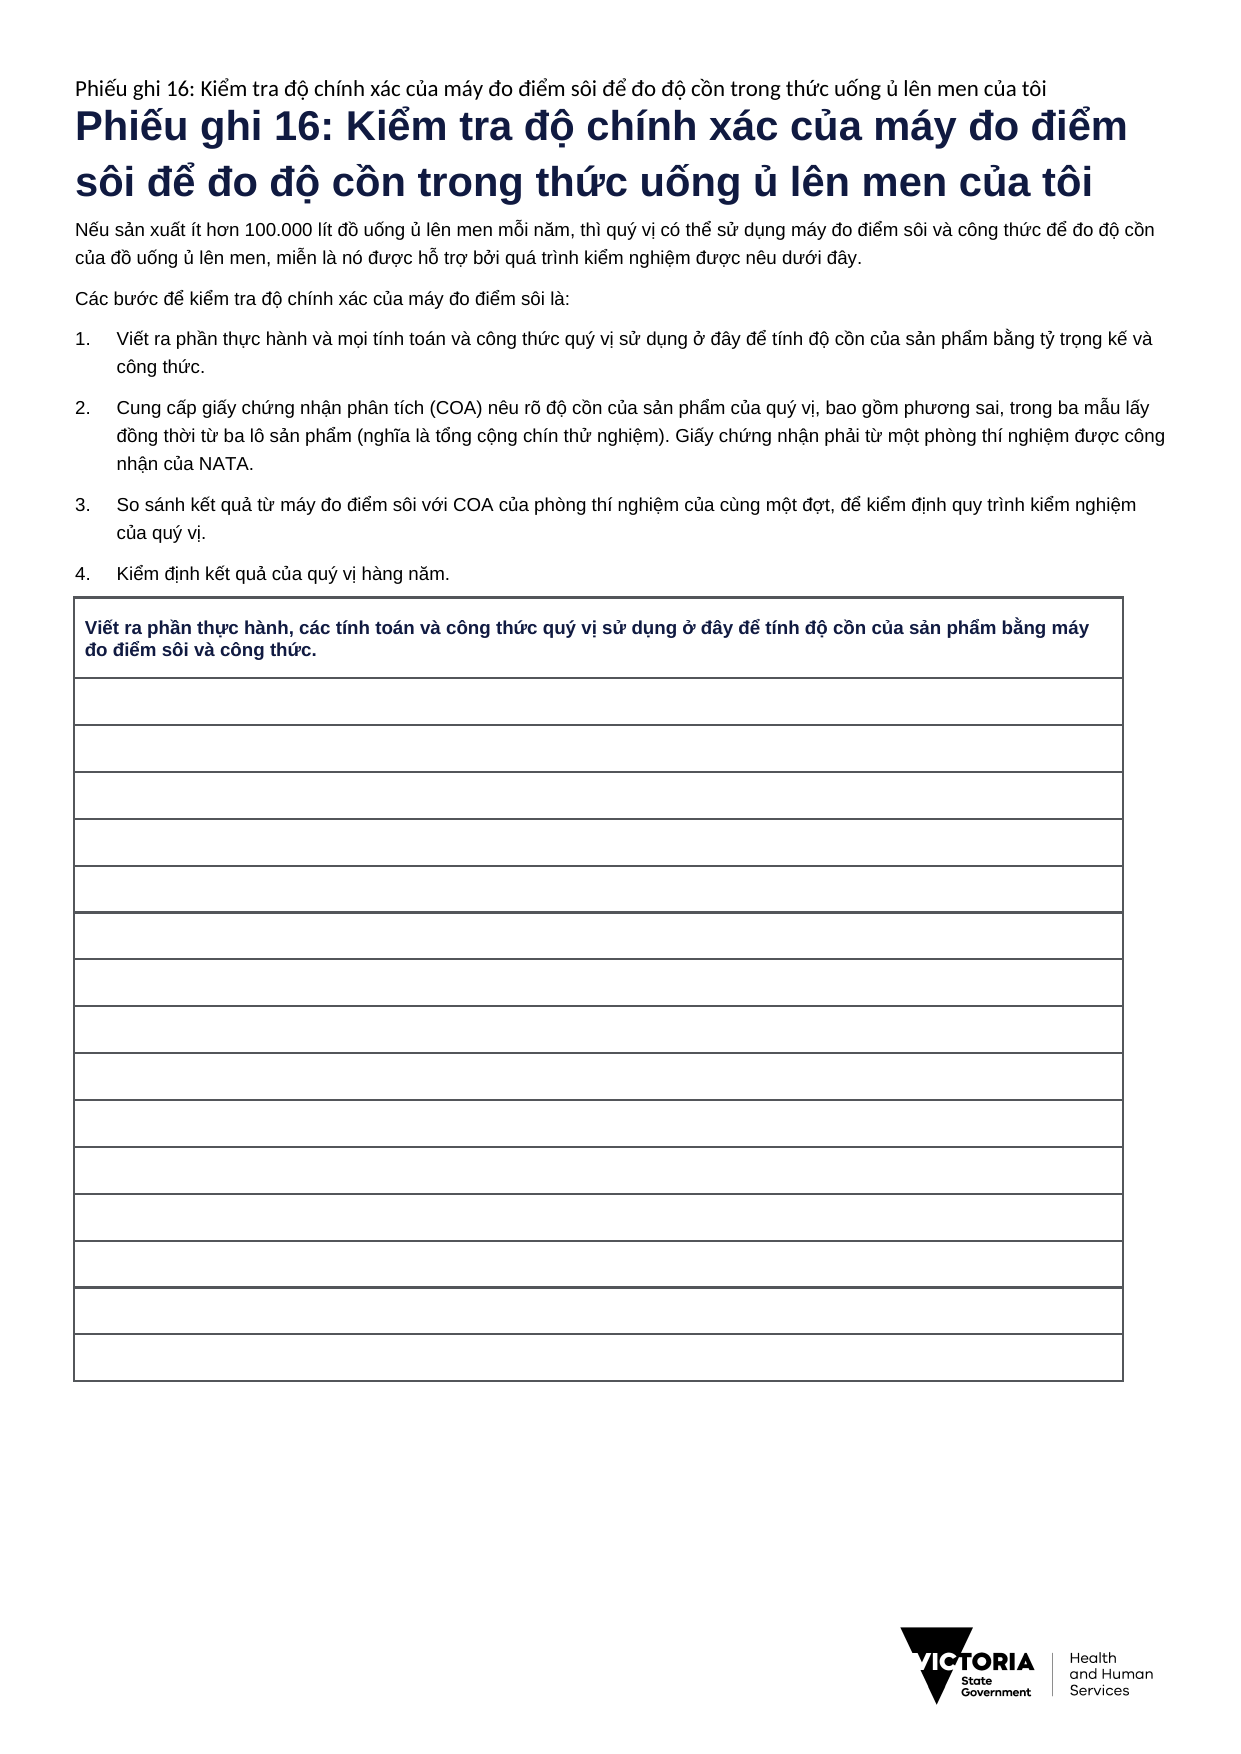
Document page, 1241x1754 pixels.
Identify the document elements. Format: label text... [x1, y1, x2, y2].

table_cell [75, 1242, 1122, 1286]
table_cell [75, 679, 1122, 724]
table_cell [75, 960, 1122, 1005]
table_cell [75, 1335, 1122, 1380]
table_cell [75, 1148, 1122, 1193]
table_cell [75, 1101, 1122, 1146]
text Kiểm định kết quả của quý vị hàng năm. [75, 556, 1165, 584]
table_cell [75, 726, 1122, 771]
text Các bước để kiểm tra độ chính xác của máy đo điểm sôi là: [75, 281, 1165, 309]
table_cell [75, 914, 1122, 958]
text Cung cấp giấy chứng nhận phân tích (COA) nêu rõ độ cồn của sản phẩm của quý vị, bao gồm phương sai, trong ba mẫu lấy đồng thời từ ba lô sản phẩm (nghĩa là tổng cộng chín thử nghiệm). Giấy chứng nhận phải từ một phòng thí nghiệm được công nhận của NATA. [75, 390, 1165, 474]
table_cell [75, 820, 1122, 864]
subtitle Phiếu ghi 16: Kiểm tra độ chính xác của máy đo điểm sôi để đo độ cồn trong thức uống ủ lên men của tôi [75, 102, 1165, 205]
table_cell [75, 1195, 1122, 1239]
text Viết ra phần thực hành và mọi tính toán và công thức quý vị sử dụng ở đây để tính độ cồn của sản phẩm bằng tỷ trọng kế và công thức. [75, 321, 1165, 378]
table_cell [75, 1007, 1122, 1052]
table_cell [75, 1054, 1122, 1099]
table_cell [75, 773, 1122, 818]
table_cell [75, 867, 1122, 911]
text Nếu sản xuất ít hơn 100.000 lít đồ uống ủ lên men mỗi năm, thì quý vị có thể sử dụng máy đo điểm sôi và công thức để đo độ cồn của đồ uống ủ lên men, miễn là nó được hỗ trợ bởi quá trình kiểm nghiệm được nêu dưới đây. [75, 212, 1165, 268]
table_header Viết ra phần thực hành, các tính toán và công thức quý vị sử dụng ở đây để tính độ cồn của sản phẩm bằng máy đo điểm sôi và công thức. [75, 599, 1122, 677]
text So sánh kết quả từ máy đo điểm sôi với COA của phòng thí nghiệm của cùng một đợt, để kiểm định quy trình kiểm nghiệm của quý vị. [75, 487, 1165, 543]
table_cell [75, 1289, 1122, 1333]
picture [0, 1621, 1236, 1750]
